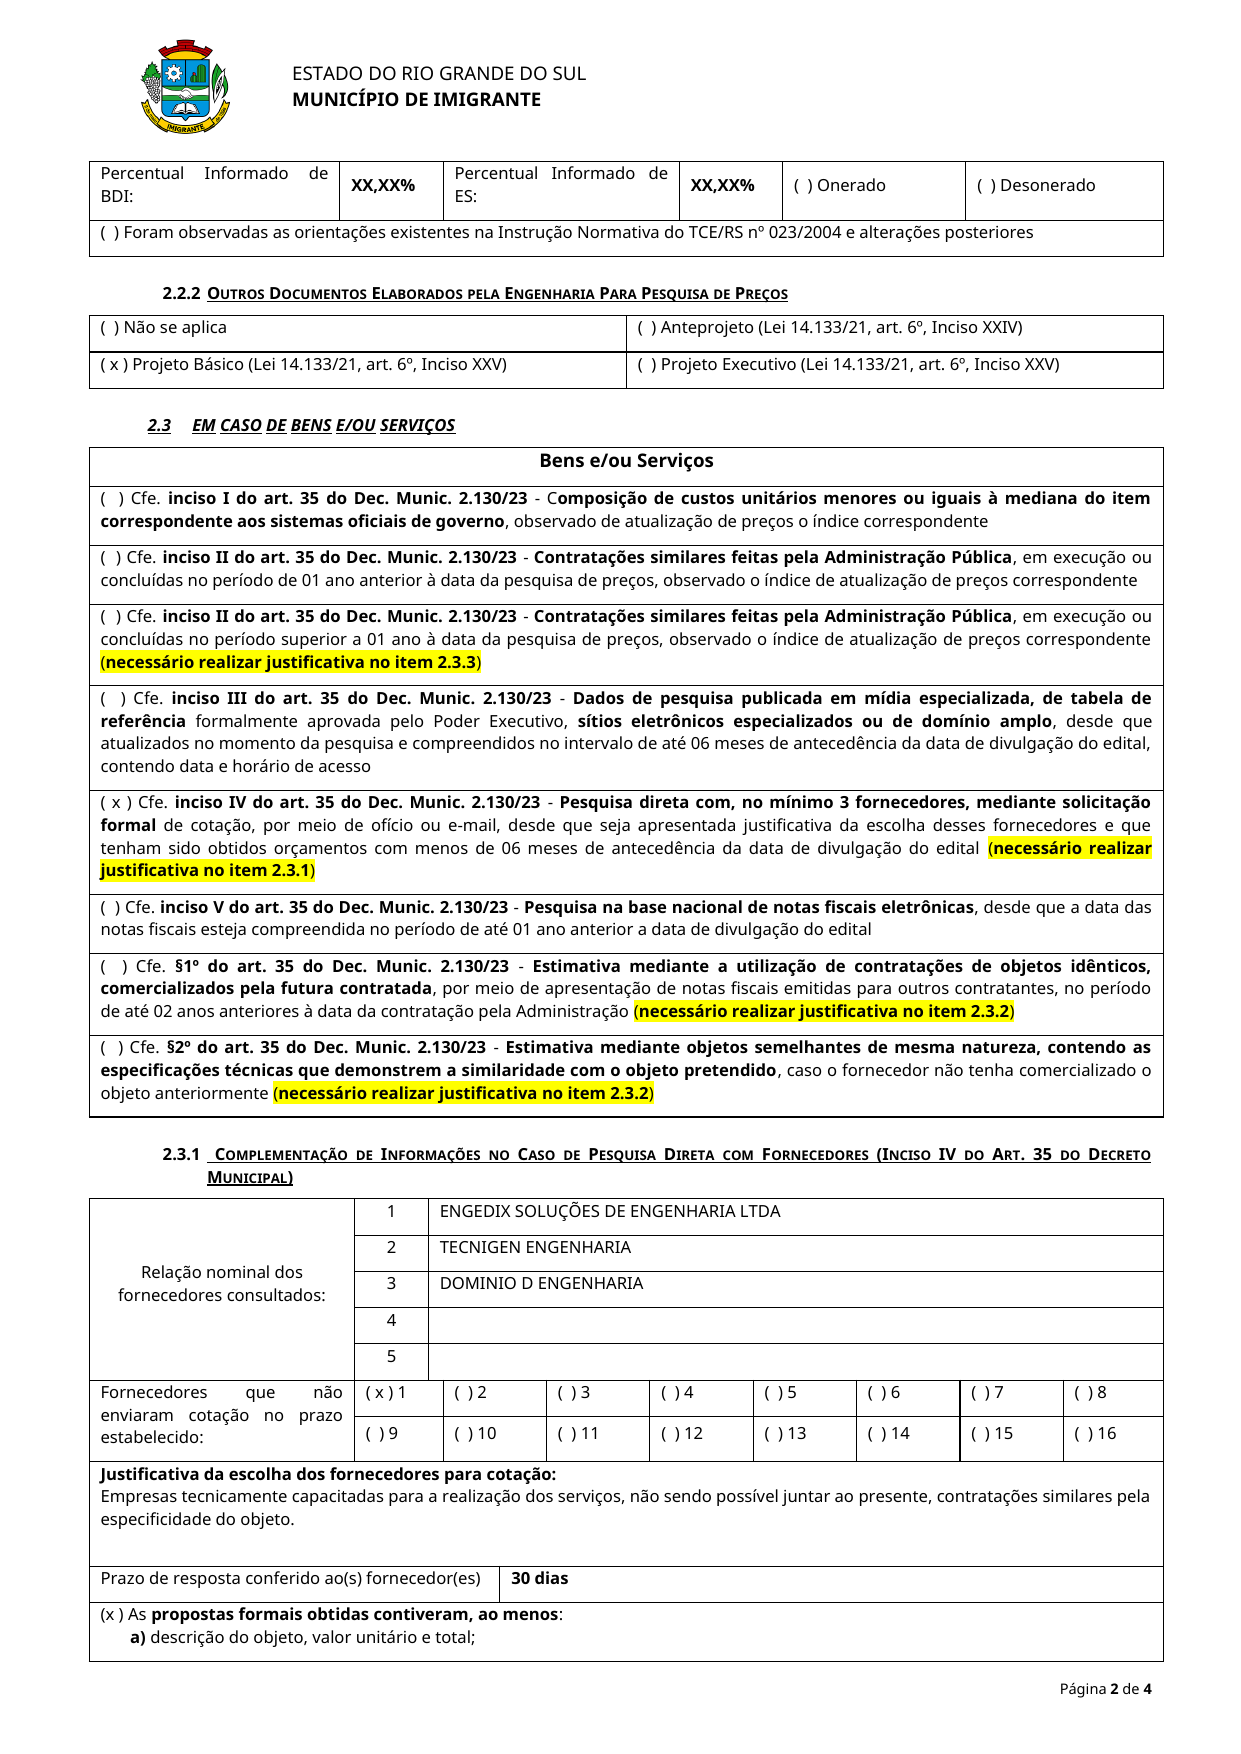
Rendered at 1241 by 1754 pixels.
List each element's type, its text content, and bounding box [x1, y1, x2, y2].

table_cell ( ) Cfe. inciso II do art. 35 do Dec. Munic. 2.130/23 - Contratações similares feitas pela Administração Pública, em execução ou concluídas no período superior a 01 ano à data da pesquisa de preços, observado o índice de atualização de preços correspondente (necessário realizar justificativa no item 2.3.3) [90, 605, 1163, 685]
table_cell ( ) Desonerado [966, 162, 1163, 220]
table_cell ( ) 7 [961, 1381, 1063, 1416]
subtitle Em Caso de Bens e/ou Serviços [148, 414, 1152, 436]
table_cell XX,XX% [680, 162, 782, 220]
table_cell ( ) 5 [754, 1381, 856, 1416]
table_cell ( ) 4 [650, 1381, 753, 1416]
table_cell ( ) 6 [857, 1381, 959, 1416]
table_cell 5 [355, 1344, 428, 1379]
table_cell ( x ) Cfe. inciso IV do art. 35 do Dec. Munic. 2.130/23 - Pesquisa direta com, no mínimo 3 fornecedores, mediante solicitação formal de cotação, por meio de ofício ou e-mail, desde que seja apresentada justificativa da escolha desses fornecedores e que tenham sido obtidos orçamentos com menos de 06 meses de antecedência da data de divulgação do edital (necessário realizar justificativa no item 2.3.1) [90, 791, 1163, 894]
table_cell Prazo de resposta conferido ao(s) fornecedor(es) [90, 1567, 499, 1602]
table_cell 3 [355, 1272, 428, 1307]
table_cell ( ) 14 [857, 1417, 959, 1461]
table_cell ( x ) Projeto Básico (Lei 14.133/21, art. 6º, Inciso XXV) [90, 353, 626, 388]
table_header Relação nominal dos fornecedores consultados: [90, 1199, 354, 1379]
table_cell TECNIGEN ENGENHARIA [429, 1236, 1163, 1271]
table_header ( ) Anteprojeto (Lei 14.133/21, art. 6º, Inciso XXIV) [627, 316, 1163, 351]
table_cell 30 dias [500, 1567, 1163, 1602]
table_header Bens e/ou Serviços [90, 448, 1163, 486]
table_cell ( ) Cfe. §2º do art. 35 do Dec. Munic. 2.130/23 - Estimativa mediante objetos semelhantes de mesma natureza, contendo as especificações técnicas que demonstrem a similaridade com o objeto pretendido, caso o fornecedor não tenha comercializado o objeto anteriormente (necessário realizar justificativa no item 2.3.2) [90, 1036, 1163, 1116]
table_header 1 [355, 1199, 428, 1234]
table_header ENGEDIX SOLUÇÕES DE ENGENHARIA LTDA [429, 1199, 1163, 1234]
picture [138, 38, 232, 135]
table_cell XX,XX% [340, 162, 443, 220]
table_cell [429, 1308, 1163, 1343]
subtitle Complementação de Informações no Caso de Pesquisa Direta com Fornecedores (Inciso IV do Art. 35 do Decreto Municipal) [162, 1142, 1152, 1188]
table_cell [90, 1603, 1163, 1661]
table_cell ( ) Cfe. inciso I do art. 35 do Dec. Munic. 2.130/23 - Composição de custos unitários menores ou iguais à mediana do item correspondente aos sistemas oficiais de governo, observado de atualização de preços o índice correspondente [90, 487, 1163, 545]
subtitle Outros Documentos Elaborados pela Engenharia Para Pesquisa de Preços [162, 282, 1152, 305]
table_cell Fornecedores que não enviaram cotação no prazo estabelecido: [90, 1381, 354, 1461]
table_header ( ) Não se aplica [90, 316, 626, 351]
table_cell ( x ) 1 [355, 1381, 443, 1416]
table_cell DOMINIO D ENGENHARIA [429, 1272, 1163, 1307]
table_cell ( ) 8 [1064, 1381, 1163, 1416]
table_cell 2 [355, 1236, 428, 1271]
table_cell ( ) 3 [547, 1381, 649, 1416]
table_cell Justificativa da escolha dos fornecedores para cotação: Empresas tecnicamente capacitadas para a realização dos serviços, não sendo possível juntar ao presente, contratações similares pela especificidade do objeto. [90, 1462, 1163, 1566]
table_cell ( ) 13 [754, 1417, 856, 1461]
table_cell 4 [355, 1308, 428, 1343]
table_cell [429, 1344, 1163, 1379]
table_cell Percentual Informado de BDI: [90, 162, 339, 220]
table_cell ( ) Cfe. inciso II do art. 35 do Dec. Munic. 2.130/23 - Contratações similares feitas pela Administração Pública, em execução ou concluídas no período de 01 ano anterior à data da pesquisa de preços, observado o índice de atualização de preços correspondente [90, 546, 1163, 604]
table_cell ( ) Foram observadas as orientações existentes na Instrução Normativa do TCE/RS nº 023/2004 e alterações posteriores [90, 221, 1163, 256]
table_cell ( ) 11 [547, 1417, 649, 1461]
table_cell ( ) Cfe. inciso III do art. 35 do Dec. Munic. 2.130/23 - Dados de pesquisa publicada em mídia especializada, de tabela de referência formalmente aprovada pelo Poder Executivo, sítios eletrônicos especializados ou de domínio amplo, desde que atualizados no momento da pesquisa e compreendidos no intervalo de até 06 meses de antecedência da data de divulgação do edital, contendo data e horário de acesso [90, 686, 1163, 790]
table_cell ( ) 12 [650, 1417, 753, 1461]
table_cell ( ) Projeto Executivo (Lei 14.133/21, art. 6º, Inciso XXV) [627, 353, 1163, 388]
table_cell ( ) 2 [444, 1381, 546, 1416]
table_cell ( ) Cfe. inciso V do art. 35 do Dec. Munic. 2.130/23 - Pesquisa na base nacional de notas fiscais eletrônicas, desde que a data das notas fiscais esteja compreendida no período de até 01 ano anterior a data de divulgação do edital [90, 895, 1163, 953]
table_cell ( ) Onerado [783, 162, 965, 220]
table_cell ( ) 9 [355, 1417, 443, 1461]
table_cell ( ) 15 [961, 1417, 1063, 1461]
table_cell ( ) Cfe. §1º do art. 35 do Dec. Munic. 2.130/23 - Estimativa mediante a utilização de contratações de objetos idênticos, comercializados pela futura contratada, por meio de apresentação de notas fiscais emitidas para outros contratantes, no período de até 02 anos anteriores à data da contratação pela Administração (necessário realizar justificativa no item 2.3.2) [90, 954, 1163, 1035]
table_cell ( ) 16 [1064, 1417, 1163, 1461]
table_cell Percentual Informado de ES: [444, 162, 679, 220]
table_cell ( ) 10 [444, 1417, 546, 1461]
